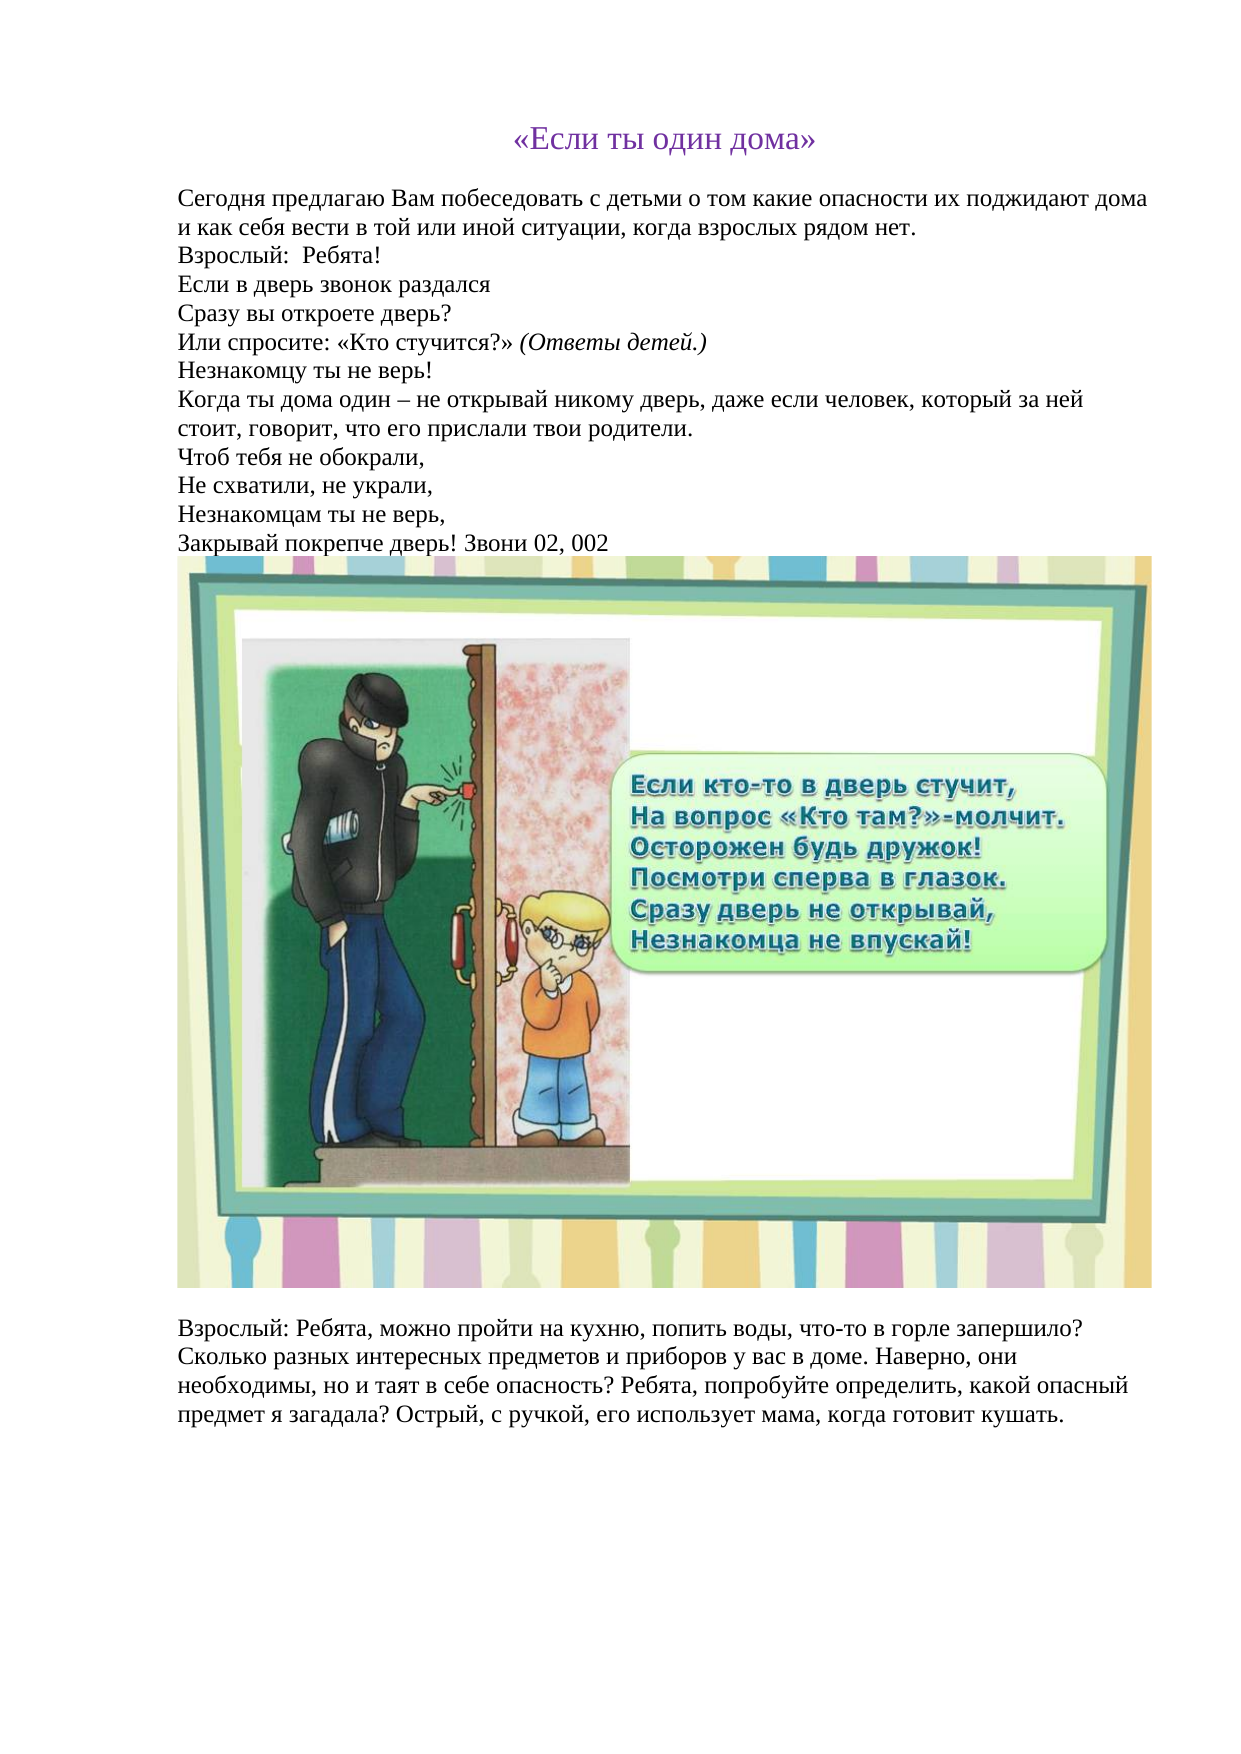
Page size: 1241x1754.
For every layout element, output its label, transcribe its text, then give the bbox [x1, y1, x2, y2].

text Сразу вы откроете дверь? [177, 298, 1152, 327]
text Чтоб тебя не обокрали, [177, 442, 1152, 471]
text Взрослый: Ребята, можно пройти на кухню, попить воды, что-то в горле запершило? Сколько разных интересных предметов и приборов у вас в доме. Наверно, они необходимы, но и таят в себе опасность? Ребята, попробуйте определить, какой опасный предмет я загадала? Острый, с ручкой, его использует мама, когда готовит кушать. [177, 1313, 1152, 1428]
text Незнакомцу ты не верь! [177, 356, 1152, 384]
text «Если ты один дома» [177, 118, 1152, 156]
text Не схватили, не украли, [177, 471, 1152, 499]
text Сегодня предлагаю Вам побеседовать с детьми о том какие опасности их поджидают дома и как себя вести в той или иной ситуации, когда взрослых рядом нет. [177, 183, 1152, 241]
text Когда ты дома один – не открывай никому дверь, даже если человек, который за ней стоит, говорит, что его прислали твои родители. [177, 384, 1152, 442]
picture [177, 556, 1152, 1288]
text Если в дверь звонок раздался [177, 269, 1152, 298]
text Или спросите: «Кто стучится?» (Ответы детей.) [177, 327, 1152, 356]
text Взрослый: Ребята! [177, 241, 1152, 269]
text Закрывай покрепче дверь! Звони 02, 002 [177, 528, 1152, 556]
text Незнакомцам ты не верь, [177, 499, 1152, 528]
